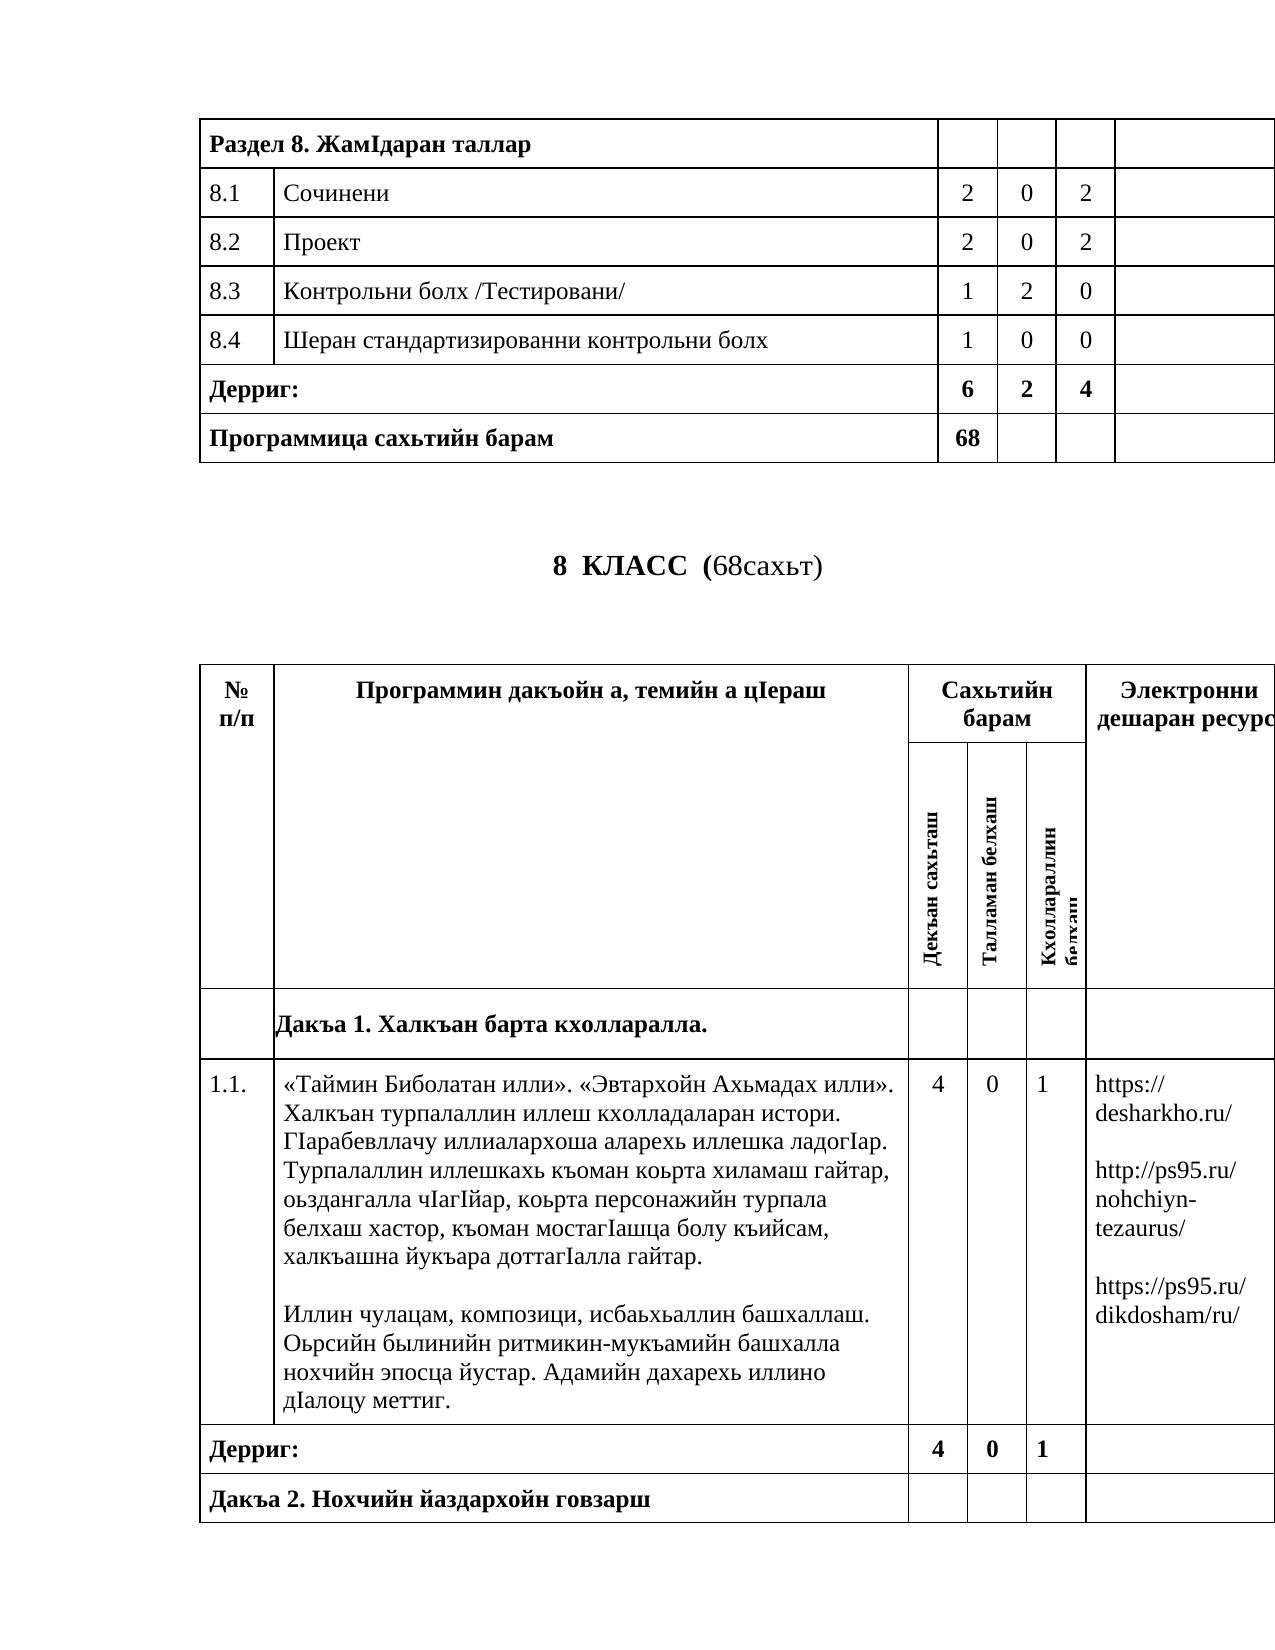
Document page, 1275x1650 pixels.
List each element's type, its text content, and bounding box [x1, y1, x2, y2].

table_cell [1116, 218, 1274, 265]
table_cell Шеран стандартизированни контрольни болх [275, 316, 937, 363]
text 8 КЛАСС (68сахьт) [189, 548, 1186, 581]
table_cell 0 [998, 218, 1055, 265]
table_cell 4 [1057, 365, 1114, 412]
table_cell Программица сахьтийн барам [201, 414, 937, 462]
table_cell 8.4 [201, 316, 273, 363]
table_cell [1087, 1425, 1274, 1473]
table_cell 6 [939, 365, 997, 412]
table_cell Кхоллараллин белхаш [1027, 743, 1085, 987]
table_cell 0 [968, 1425, 1026, 1473]
table_cell 1 [1027, 1425, 1085, 1473]
table_cell Сочинени [275, 169, 937, 216]
table_cell [998, 120, 1055, 167]
table_cell Дерриг: [201, 365, 937, 412]
table_cell [1027, 1474, 1085, 1522]
table_cell [1057, 414, 1114, 462]
table_cell 68 [939, 414, 997, 462]
table_cell 2 [939, 169, 997, 216]
table_cell 0 [1057, 316, 1114, 363]
table_cell 2 [939, 218, 997, 265]
table_header Программин дакъойн а, темийн а цӀераш [275, 665, 908, 987]
table_cell [998, 414, 1055, 462]
table_cell [968, 1474, 1026, 1522]
table_cell Дакъа 1. Халкъан барта кхолларалла. [275, 989, 908, 1058]
table_cell Дакъа 2. Нохчийн йаздархойн говзарш [201, 1474, 908, 1522]
table_cell [1116, 365, 1274, 412]
table_cell 2 [1057, 169, 1114, 216]
table_cell [909, 1474, 967, 1522]
table_cell «Таймин Биболатан илли». «Эвтархойн Ахьмадах илли». Халкъан турпалаллин иллеш кхолладаларан истори. ГIарабевллачу иллиалархоша аларехь иллешка ладогIар. Турпалаллин иллешкахь къоман коьрта хиламаш гайтар, оьздангалла чIагIйар, коьрта персонажийн турпала белхаш хастор, къоман мостагIашца болу къийсам, халкъашна йукъара доттагIалла гайтар. Иллин чулацам, композици, исбаьхьаллин башхаллаш. Оьрсийн былинийн ритмикин-мукъамийн башхалла нохчийн эпосца йустар. Адамийн дахарехь иллино дIалоцу меттиг. [275, 1060, 908, 1424]
table_cell 0 [1057, 267, 1114, 314]
table_cell [1087, 1474, 1274, 1522]
table_cell [1087, 989, 1274, 1058]
table_cell Дерриг: [201, 1425, 908, 1473]
table_cell [1116, 267, 1274, 314]
table_cell [1027, 989, 1085, 1058]
table_cell [1116, 414, 1274, 462]
table_cell [201, 989, 273, 1058]
table_header Электронни дешаран ресурс. [1087, 665, 1274, 987]
table_cell Проект [275, 218, 937, 265]
table_cell 0 [998, 169, 1055, 216]
table_cell 1 [939, 267, 997, 314]
table_cell 4 [909, 1425, 967, 1473]
table_cell Раздел 8. ЖамӀдаран таллар [201, 120, 937, 167]
table_cell [968, 989, 1026, 1058]
table_cell 1 [1027, 1060, 1085, 1424]
table_cell [1057, 120, 1114, 167]
table_cell [909, 989, 967, 1058]
table_header № п/п [201, 665, 273, 987]
table_cell 8.3 [201, 267, 273, 314]
table_cell [1116, 169, 1274, 216]
table_cell 8.1 [201, 169, 273, 216]
table_cell Талламан белхаш [968, 743, 1026, 987]
table_cell 2 [1057, 218, 1114, 265]
table_cell 2 [998, 365, 1055, 412]
table_cell 8.2 [201, 218, 273, 265]
table_cell 4 [909, 1060, 967, 1424]
table_cell Декъан сахьташ [909, 743, 967, 987]
table_cell [1116, 316, 1274, 363]
table_header Сахьтийн барам [909, 665, 1085, 742]
table_cell 1 [939, 316, 997, 363]
table_cell 0 [968, 1060, 1026, 1424]
table_cell [1116, 120, 1274, 167]
table_cell [939, 120, 997, 167]
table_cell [1087, 1060, 1274, 1424]
table_cell 0 [998, 316, 1055, 363]
table_cell Контрольни болх /Тестировани/ [275, 267, 937, 314]
table_cell 1.1. [201, 1060, 273, 1424]
table_cell 2 [998, 267, 1055, 314]
